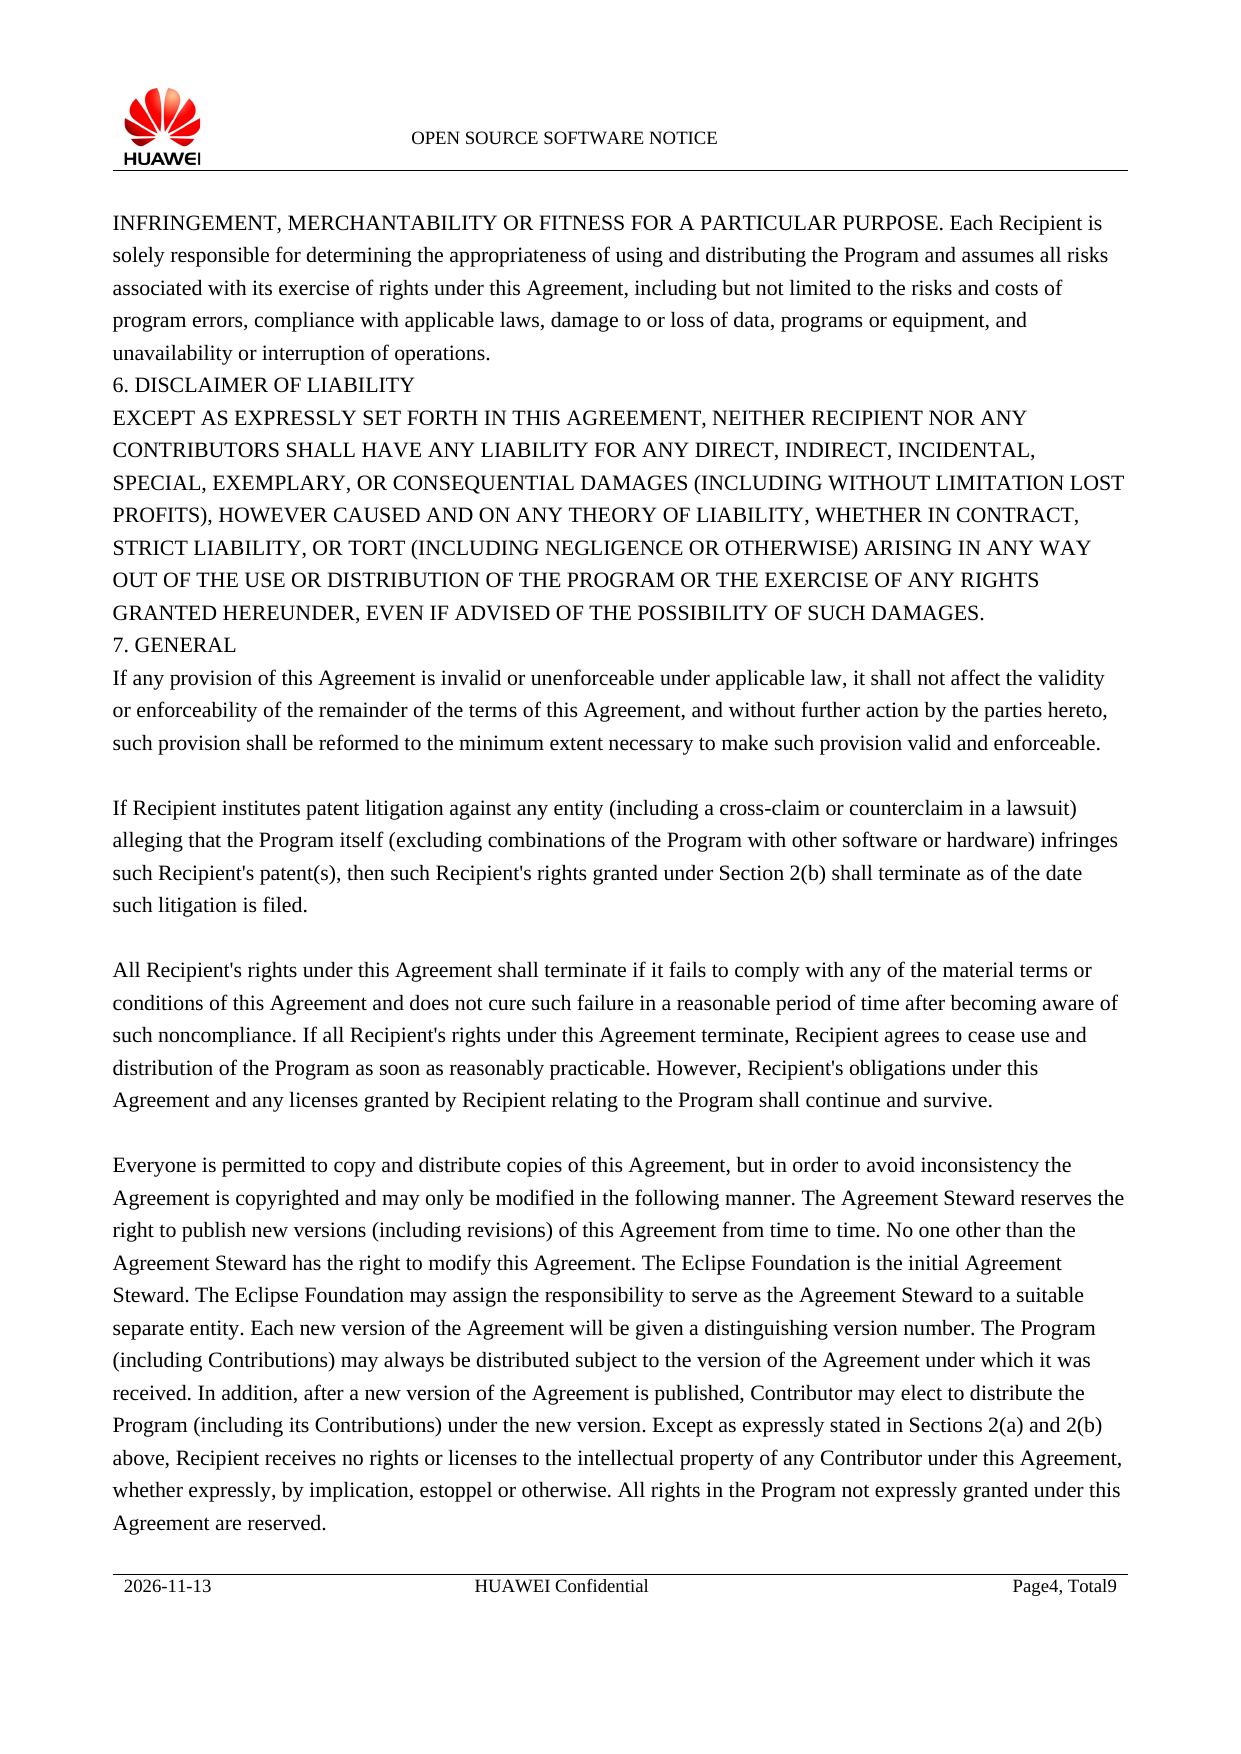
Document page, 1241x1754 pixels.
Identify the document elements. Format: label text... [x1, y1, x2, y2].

picture [124, 88, 201, 165]
